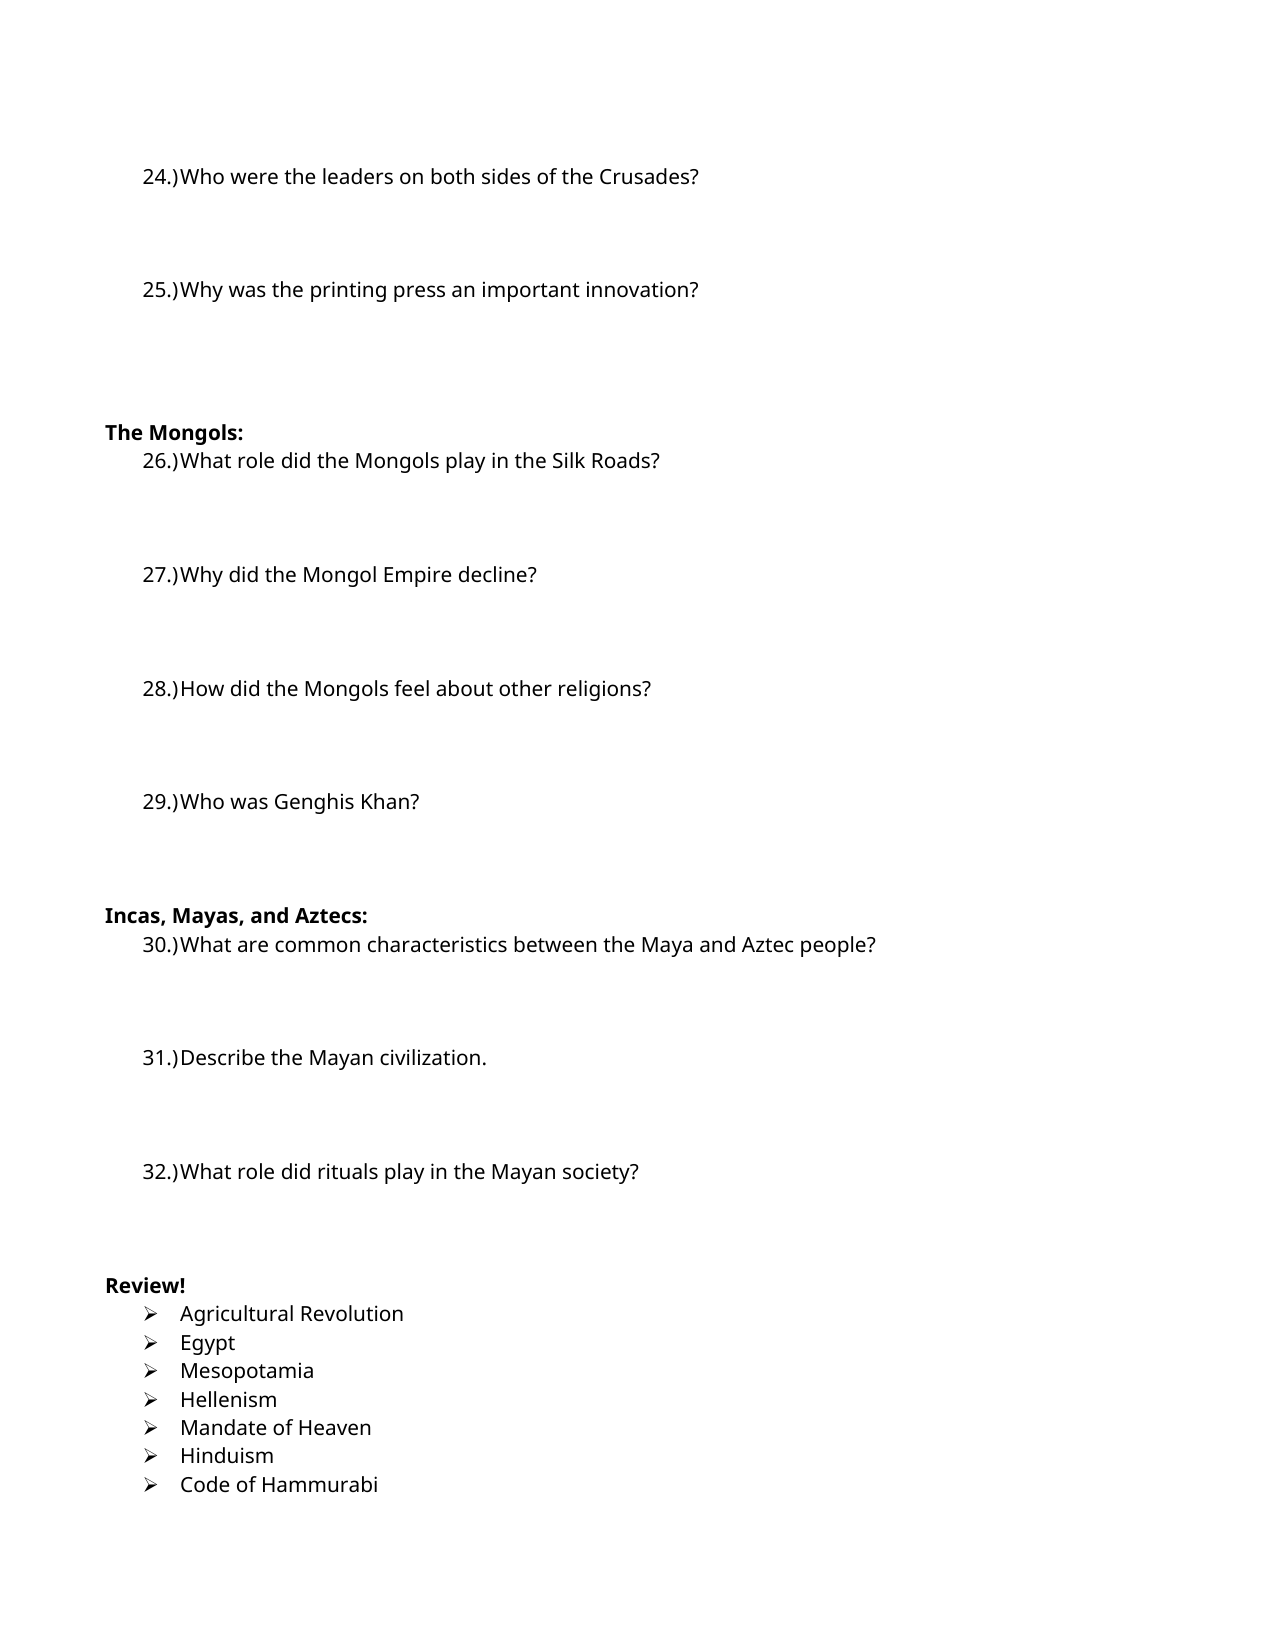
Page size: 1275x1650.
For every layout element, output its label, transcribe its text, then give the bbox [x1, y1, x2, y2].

list Describe the Mayan civilization. [142, 1043, 1170, 1072]
list Egypt [142, 1328, 1170, 1356]
text Incas, Mayas, and Aztecs: [105, 901, 1170, 930]
list How did the Mongols feel about other religions? [142, 674, 1170, 702]
list Why did the Mongol Empire decline? [142, 560, 1170, 588]
list Who were the leaders on both sides of the Crusades? [142, 162, 1170, 190]
list Agricultural Revolution [142, 1299, 1170, 1328]
list Code of Hammurabi [142, 1470, 1170, 1498]
list Why was the printing press an important innovation? [142, 276, 1170, 304]
text The Mongols: [105, 418, 1170, 446]
list What role did rituals play in the Mayan society? [142, 1157, 1170, 1186]
list Who was Genghis Khan? [142, 787, 1170, 816]
list What role did the Mongols play in the Silk Roads? [142, 446, 1170, 475]
text Review! [105, 1271, 1170, 1299]
list Mesopotamia [142, 1356, 1170, 1385]
list What are common characteristics between the Maya and Aztec people? [142, 930, 1170, 958]
list Mandate of Heaven [142, 1413, 1170, 1442]
list Hellenism [142, 1385, 1170, 1413]
list Hinduism [142, 1442, 1170, 1470]
